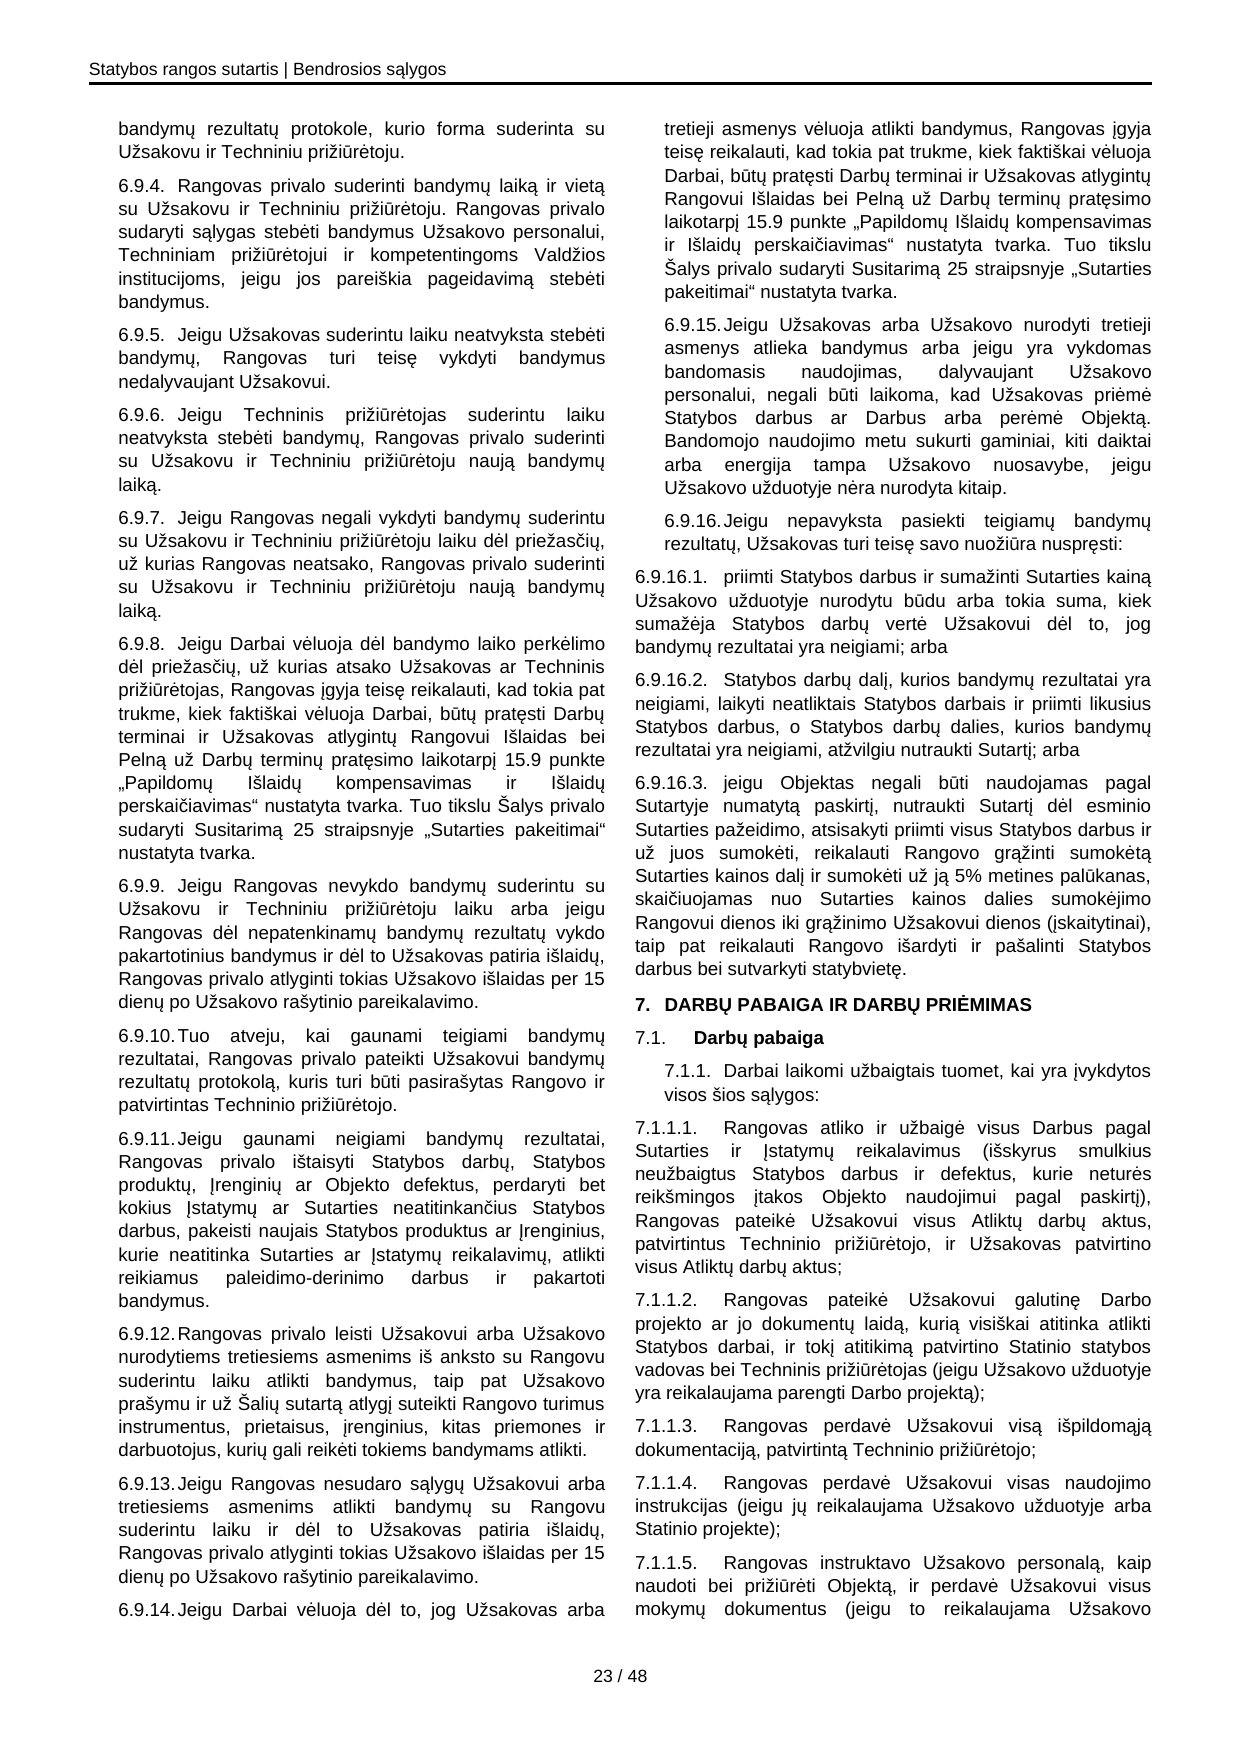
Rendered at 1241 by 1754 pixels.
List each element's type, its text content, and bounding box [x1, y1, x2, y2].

list Jeigu Techninis prižiūrėtojas suderintu laiku neatvyksta stebėti bandymų, Rangovas privalo suderinti su Užsakovu ir Techniniu prižiūrėtoju naują bandymų laiką. [118, 404, 605, 495]
list Darbai laikomi užbaigtais tuomet, kai yra įvykdytos visos šios sąlygos: [664, 1060, 1152, 1105]
list Tuo atveju, kai gaunami teigiami bandymų rezultatai, Rangovas privalo pateikti Užsakovui bandymų rezultatų protokolą, kuris turi būti pasirašytas Rangovo ir patvirtintas Techninio prižiūrėtojo. [118, 1024, 605, 1116]
list Rangovas privalo suderinti bandymų laiką ir vietą su Užsakovu ir Techniniu prižiūrėtoju. Rangovas privalo sudaryti sąlygas stebėti bandymus Užsakovo personalui, Techniniam prižiūrėtojui ir kompetentingoms Valdžios institucijoms, jeigu jos pareiškia pageidavimą stebėti bandymus. [118, 174, 605, 312]
list jeigu Objektas negali būti naudojamas pagal Sutartyje numatytą paskirtį, nutraukti Sutartį dėl esminio Sutarties pažeidimo, atsisakyti priimti visus Statybos darbus ir už juos sumokėti, reikalauti Rangovo grąžinti sumokėtą Sutarties kainos dalį ir sumokėti už ją 5% metines palūkanas, skaičiuojamas nuo Sutarties kainos dalies sumokėjimo Rangovui dienos iki grąžinimo Užsakovui dienos (įskaitytinai), taip pat reikalauti Rangovo išardyti ir pašalinti Statybos darbus bei sutvarkyti statybvietę. [635, 772, 1152, 979]
list Rangovas perdavė Užsakovui visas naudojimo instrukcijas (jeigu jų reikalaujama Užsakovo užduotyje arba Statinio projekte); [635, 1472, 1152, 1540]
subtitle Darbų pabaiga ir Darbų priėmimas [635, 994, 1152, 1015]
subtitle Darbų pabaiga [635, 1027, 1152, 1048]
list Jeigu Užsakovas suderintu laiku neatvyksta stebėti bandymų, Rangovas turi teisę vykdyti bandymus nedalyvaujant Užsakovui. [118, 324, 605, 392]
list Jeigu Darbai vėluoja dėl bandymo laiko perkėlimo dėl priežasčių, už kurias atsako Užsakovas ar Techninis prižiūrėtojas, Rangovas įgyja teisę reikalauti, kad tokia pat trukme, kiek faktiškai vėluoja Darbai, būtų pratęsti Darbų terminai ir Užsakovas atlygintų Rangovui Išlaidas bei Pelną už Darbų terminų pratęsimo laikotarpį 15.9 punkte „Papildomų Išlaidų kompensavimas ir Išlaidų perskaičiavimas“ nustatyta tvarka. Tuo tikslu Šalys privalo sudaryti Susitarimą 25 straipsnyje „Sutarties pakeitimai“ nustatyta tvarka. [118, 633, 605, 863]
list Statybos darbų dalį, kurios bandymų rezultatai yra neigiami, laikyti neatliktais Statybos darbais ir priimti likusius Statybos darbus, o Statybos darbų dalies, kurios bandymų rezultatai yra neigiami, atžvilgiu nutraukti Sutartį; arba [635, 669, 1152, 760]
list Rangovas atliko ir užbaigė visus Darbus pagal Sutarties ir Įstatymų reikalavimus (išskyrus smulkius neužbaigtus Statybos darbus ir defektus, kurie neturės reikšmingos įtakos Objekto naudojimui pagal paskirtį), Rangovas pateikė Užsakovui visus Atliktų darbų aktus, patvirtintus Techninio prižiūrėtojo, ir Užsakovas patvirtino visus Atliktų darbų aktus; [635, 1117, 1152, 1277]
list Jeigu Rangovas negali vykdyti bandymų suderintu su Užsakovu ir Techniniu prižiūrėtoju laiku dėl priežasčių, už kurias Rangovas neatsako, Rangovas privalo suderinti su Užsakovu ir Techniniu prižiūrėtoju naują bandymų laiką. [118, 507, 605, 621]
list Rangovas pateikė Užsakovui galutinę Darbo projekto ar jo dokumentų laidą, kurią visiškai atitinka atlikti Statybos darbai, ir tokį atitikimą patvirtino Statinio statybos vadovas bei Techninis prižiūrėtojas (jeigu Užsakovo užduotyje yra reikalaujama parengti Darbo projektą); [635, 1289, 1152, 1404]
list Rangovas perdavė Užsakovui visą išpildomąją dokumentaciją, patvirtintą Techninio prižiūrėtojo; [635, 1415, 1152, 1460]
list Jeigu nepavyksta pasiekti teigiamų bandymų rezultatų, Užsakovas turi teisę savo nuožiūra nuspręsti: [664, 510, 1152, 554]
list priimti Statybos darbus ir sumažinti Sutarties kainą Užsakovo užduotyje nurodytu būdu arba tokia suma, kiek sumažėja Statybos darbų vertė Užsakovui dėl to, jog bandymų rezultatai yra neigiami; arba [635, 566, 1152, 657]
list Jeigu gaunami neigiami bandymų rezultatai, Rangovas privalo ištaisyti Statybos darbų, Statybos produktų, Įrenginių ar Objekto defektus, perdaryti bet kokius Įstatymų ar Sutarties neatitinkančius Statybos darbus, pakeisti naujais Statybos produktus ar Įrenginius, kurie neatitinka Sutarties ar Įstatymų reikalavimų, atlikti reikiamus paleidimo-derinimo darbus ir pakartoti bandymus. [118, 1127, 605, 1311]
list Jeigu Užsakovas arba Užsakovo nurodyti tretieji asmenys atlieka bandymus arba jeigu yra vykdomas bandomasis naudojimas, dalyvaujant Užsakovo personalui, negali būti laikoma, kad Užsakovas priėmė Statybos darbus ar Darbus arba perėmė Objektą. Bandomojo naudojimo metu sukurti gaminiai, kiti daiktai arba energija tampa Užsakovo nuosavybe, jeigu Užsakovo užduotyje nėra nurodyta kitaip. [664, 314, 1152, 498]
list Jeigu Darbai vėluoja dėl to, jog Užsakovas arba tretieji asmenys vėluoja atlikti bandymus, Rangovas įgyja teisę reikalauti, kad tokia pat trukme, kiek faktiškai vėluoja Darbai, būtų pratęsti Darbų terminai ir Užsakovas atlygintų Rangovui Išlaidas bei Pelną už Darbų terminų pratęsimo laikotarpį 15.9 punkte „Papildomų Išlaidų kompensavimas ir Išlaidų perskaičiavimas“ nustatyta tvarka. Tuo tikslu Šalys privalo sudaryti Susitarimą 25 straipsnyje „Sutarties pakeitimai“ nustatyta tvarka. [664, 118, 1152, 302]
list Rangovas privalo leisti Užsakovui arba Užsakovo nurodytiems tretiesiems asmenims iš anksto su Rangovu suderintu laiku atlikti bandymus, taip pat Užsakovo prašymu ir už Šalių sutartą atlygį suteikti Rangovo turimus instrumentus, prietaisus, įrenginius, kitas priemones ir darbuotojus, kurių gali reikėti tokiems bandymams atlikti. [118, 1323, 605, 1461]
list Jeigu Rangovas nesudaro sąlygų Užsakovui arba tretiesiems asmenims atlikti bandymų su Rangovu suderintu laiku ir dėl to Užsakovas patiria išlaidų, Rangovas privalo atlyginti tokias Užsakovo išlaidas per 15 dienų po Užsakovo rašytinio pareikalavimo. [118, 1472, 605, 1587]
list Jeigu Rangovas nevykdo bandymų suderintu su Užsakovu ir Techniniu prižiūrėtoju laiku arba jeigu Rangovas dėl nepatenkinamų bandymų rezultatų vykdo pakartotinius bandymus ir dėl to Užsakovas patiria išlaidų, Rangovas privalo atlyginti tokias Užsakovo išlaidas per 15 dienų po Užsakovo rašytinio pareikalavimo. [118, 875, 605, 1013]
